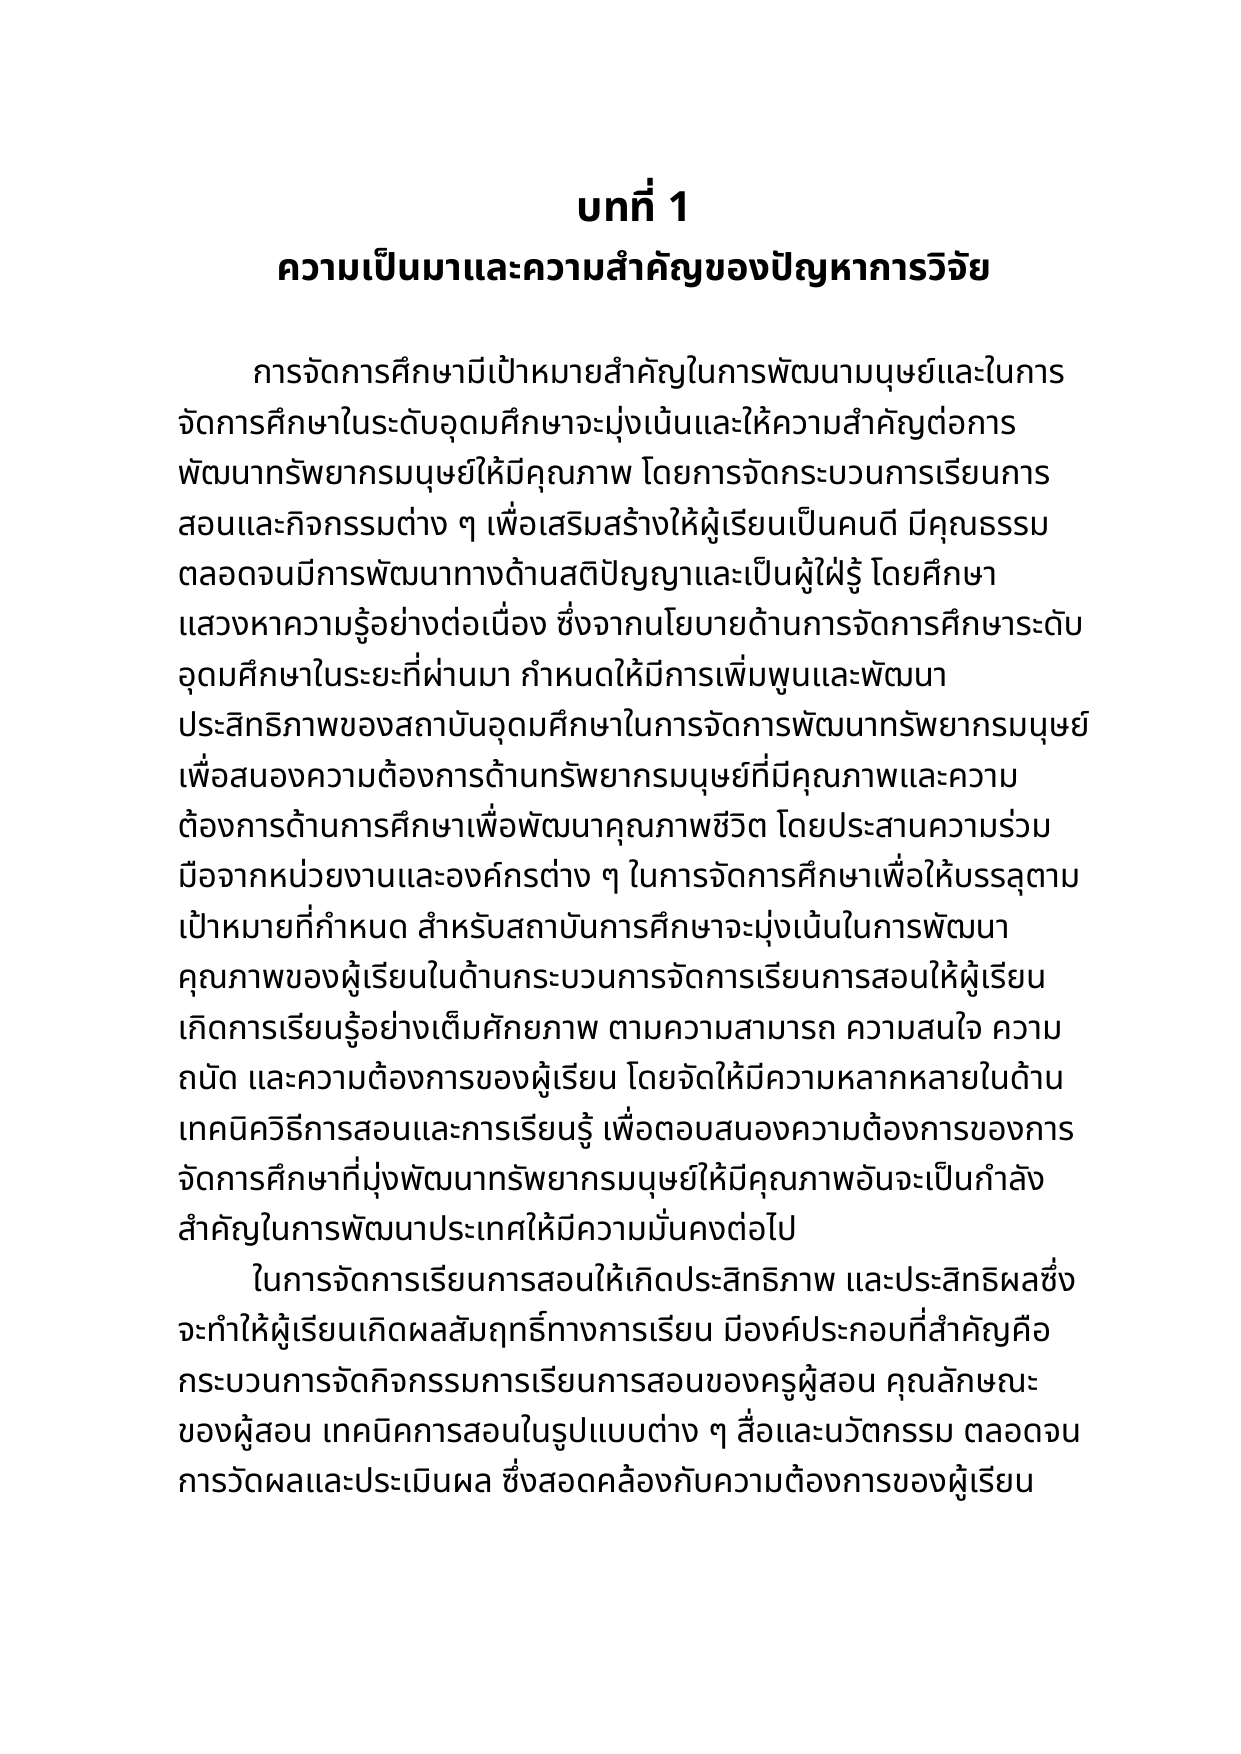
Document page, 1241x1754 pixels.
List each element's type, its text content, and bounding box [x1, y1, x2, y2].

text บทที่ 1 [177, 177, 1090, 241]
text ความเป็นมาและความสำคัญของปัญหาการวิจัย [177, 241, 1090, 297]
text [177, 1256, 1090, 1508]
text การจัดการศึกษามีเป้าหมายสำคัญในการพัฒนามนุษย์และในการจัดการศึกษาในระดับอุดมศึกษาจะมุ่งเน้นและให้ความสำคัญต่อการพัฒนาทรัพยากรมนุษย์ให้มีคุณภาพ โดยการจัดกระบวนการเรียนการสอนและกิจกรรมต่าง ๆ เพื่อเสริมสร้างให้ผู้เรียนเป็นคนดี มีคุณธรรม ตลอดจนมีการพัฒนาทางด้านสติปัญญาและเป็นผู้ใฝ่รู้ โดยศึกษาแสวงหาความรู้อย่างต่อเนื่อง ซึ่งจากนโยบายด้านการจัดการศึกษาระดับอุดมศึกษาในระยะที่ผ่านมา กำหนดให้มีการเพิ่มพูนและพัฒนาประสิทธิภาพของสถาบันอุดมศึกษาในการจัดการพัฒนาทรัพยากรมนุษย์ เพื่อสนองความต้องการด้านทรัพยากรมนุษย์ที่มีคุณภาพและความต้องการด้านการศึกษาเพื่อพัฒนาคุณภาพชีวิต โดยประสานความร่วมมือจากหน่วยงานและองค์กรต่าง ๆ ในการจัดการศึกษาเพื่อให้บรรลุตามเป้าหมายที่กำหนด สำหรับสถาบันการศึกษาจะมุ่งเน้นในการพัฒนาคุณภาพของผู้เรียนในด้านกระบวนการจัดการเรียนการสอนให้ผู้เรียนเกิดการเรียนรู้อย่างเต็มศักยภาพ ตามความสามารถ ความสนใจ ความถนัด และความต้องการของผู้เรียน โดยจัดให้มีความหลากหลายในด้านเทคนิควิธีการสอนและการเรียนรู้ เพื่อตอบสนองความต้องการของการจัดการศึกษาที่มุ่งพัฒนาทรัพยากรมนุษย์ให้มีคุณภาพอันจะเป็นกำลังสำคัญในการพัฒนาประเทศให้มีความมั่นคงต่อไป [177, 348, 1090, 1256]
